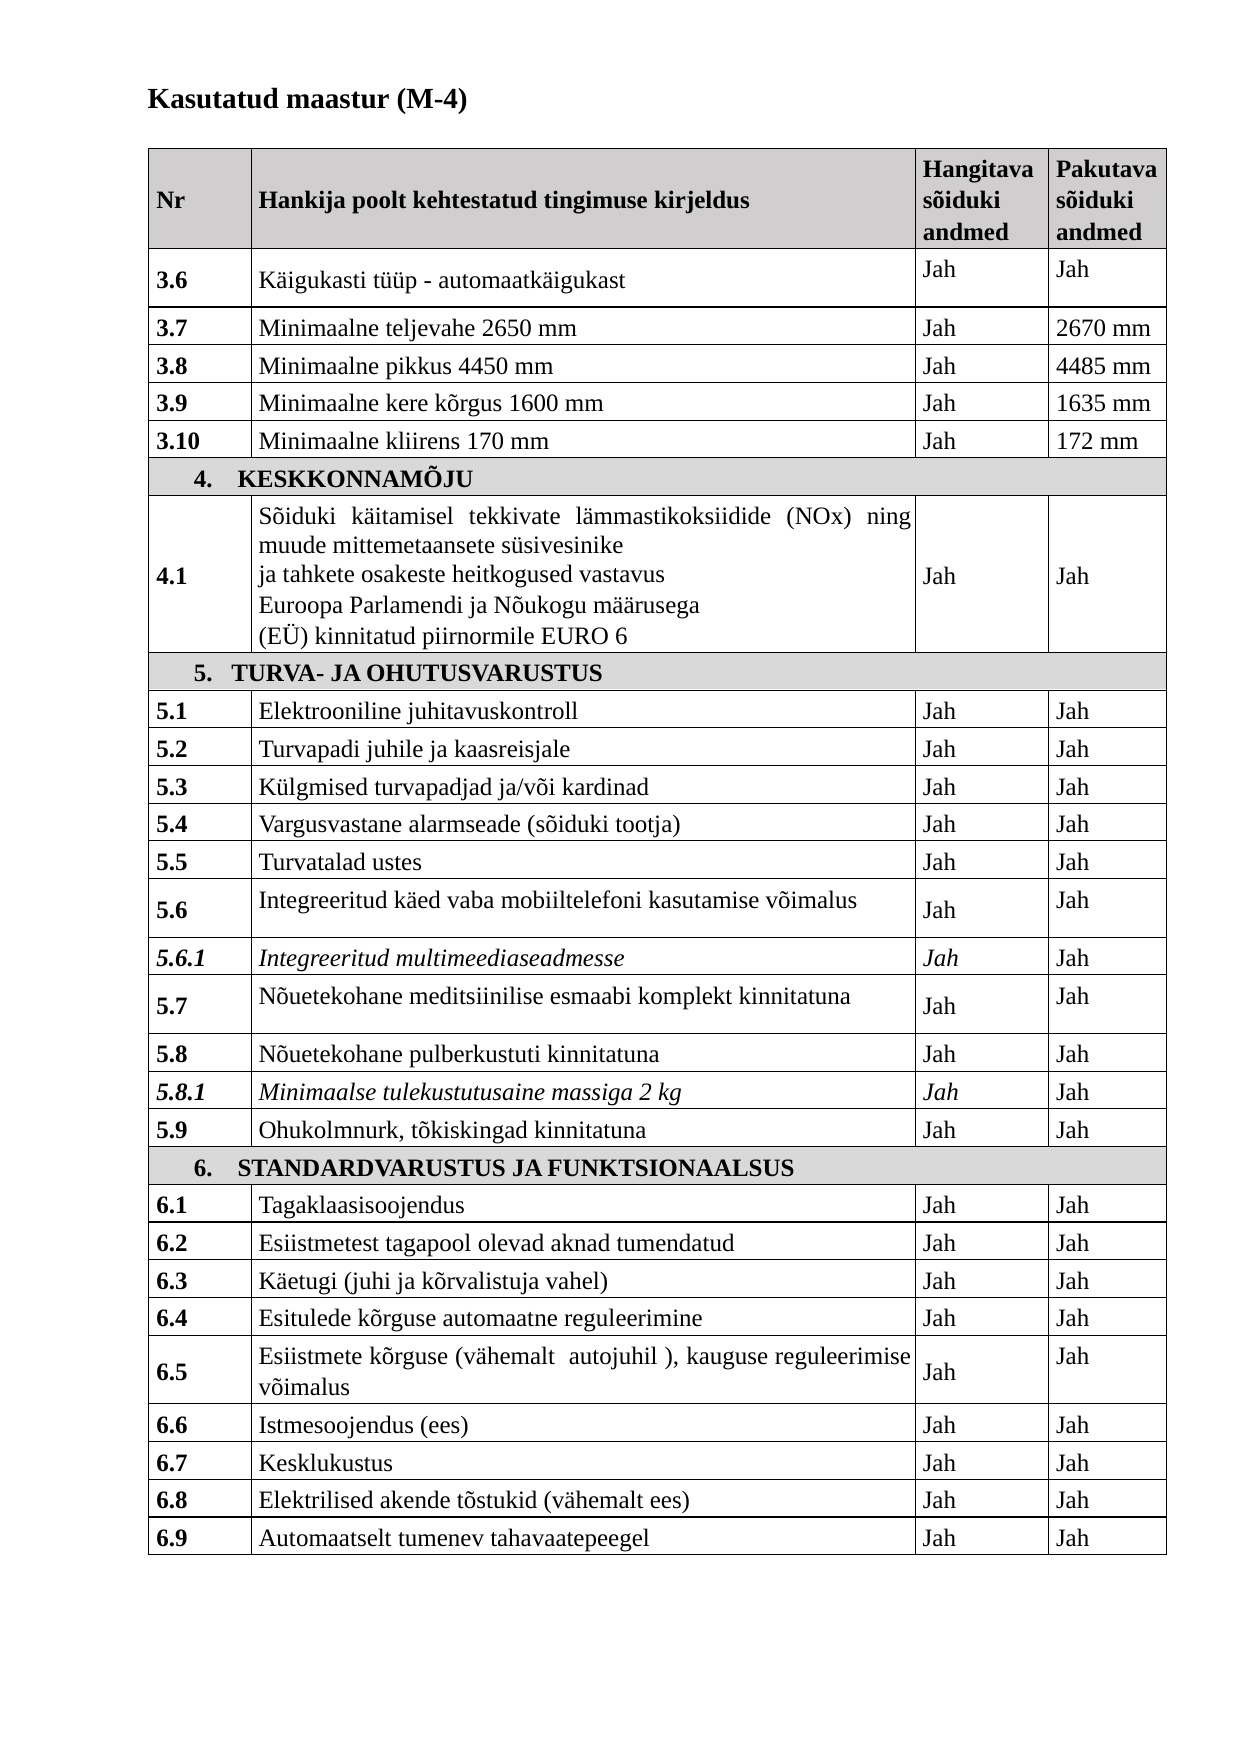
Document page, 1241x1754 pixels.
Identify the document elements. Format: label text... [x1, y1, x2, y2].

table_cell Jah [916, 1336, 1048, 1403]
table_cell Esiistmetest tagapool olevad aknad tumendatud [252, 1223, 915, 1259]
table_cell TURVA- JA OHUTUSVARUSTUS [149, 653, 1166, 689]
table_cell Jah [916, 1109, 1048, 1146]
table_cell Käigukasti tüüp - automaatkäigukast [252, 249, 915, 306]
table_cell 5.8 [149, 1034, 251, 1071]
table_cell Jah [1049, 879, 1166, 937]
table_cell Jah [916, 1185, 1048, 1221]
table_cell 5.8.1 [149, 1072, 251, 1108]
table_cell Jah [1049, 1442, 1166, 1479]
table_cell Jah [916, 1034, 1048, 1071]
table_cell Jah [1049, 1480, 1166, 1516]
table_cell 5.1 [149, 691, 251, 727]
table_cell Jah [916, 879, 1048, 937]
table_cell 3.8 [149, 345, 251, 382]
table_cell Jah [1049, 496, 1166, 652]
table_cell 5.9 [149, 1109, 251, 1146]
table_cell Jah [1049, 249, 1166, 306]
table_cell 3.6 [149, 249, 251, 306]
table_cell Jah [916, 1480, 1048, 1516]
table_header Hangitava sõiduki andmed [916, 149, 1048, 248]
table_cell 6.4 [149, 1298, 251, 1334]
table_cell Jah [916, 804, 1048, 840]
table_cell 2670 mm [1049, 308, 1166, 344]
table_cell Ohukolmnurk, tõkiskingad kinnitatuna [252, 1109, 915, 1146]
table_cell Esiistmete kõrguse (vähemalt autojuhil ), kauguse reguleerimise võimalus [252, 1336, 915, 1403]
table_cell Minimaalse tulekustutusaine massiga 2 kg [252, 1072, 915, 1108]
table_cell Nõuetekohane meditsiinilise esmaabi komplekt kinnitatuna [252, 975, 915, 1033]
table_cell Elektrooniline juhitavuskontroll [252, 691, 915, 727]
table_cell Jah [916, 1442, 1048, 1479]
table_header Hankija poolt kehtestatud tingimuse kirjeldus [252, 149, 915, 248]
table_cell Automaatselt tumenev tahavaatepeegel [252, 1518, 915, 1554]
table_cell Jah [916, 1298, 1048, 1334]
table_cell Jah [1049, 1034, 1166, 1071]
table_cell Turvatalad ustes [252, 841, 915, 878]
table_cell Jah [916, 308, 1048, 344]
table_cell 6.2 [149, 1223, 251, 1259]
table_cell Jah [1049, 766, 1166, 803]
table_cell 6.6 [149, 1404, 251, 1441]
table_cell 172 mm [1049, 421, 1166, 457]
table_cell Käetugi (juhi ja kõrvalistuja vahel) [252, 1260, 915, 1297]
table_cell 6.1 [149, 1185, 251, 1221]
table_cell Külgmised turvapadjad ja/või kardinad [252, 766, 915, 803]
table_cell 6.5 [149, 1336, 251, 1403]
table_cell 6.7 [149, 1442, 251, 1479]
table_cell Jah [916, 1260, 1048, 1297]
table_cell Jah [1049, 1072, 1166, 1108]
table_cell Jah [916, 1404, 1048, 1441]
table_cell 5.6.1 [149, 938, 251, 974]
table_cell Jah [916, 975, 1048, 1033]
table_cell Jah [916, 1518, 1048, 1554]
table_cell Jah [1049, 938, 1166, 974]
table_cell 1635 mm [1049, 383, 1166, 419]
table_cell Jah [1049, 1223, 1166, 1259]
table_cell Jah [1049, 1336, 1166, 1403]
table_cell Integreeritud käed vaba mobiiltelefoni kasutamise võimalus [252, 879, 915, 937]
table_cell Minimaalne kliirens 170 mm [252, 421, 915, 457]
table_cell Sõiduki käitamisel tekkivate lämmastikoksiidide (NOx) ning muude mittemetaansete süsivesinike ja tahkete osakeste heitkogused vastavus Euroopa Parlamendi ja Nõukogu määrusega (EÜ) kinnitatud piirnormile EURO 6 [252, 496, 915, 652]
table_header Nr [149, 149, 251, 248]
table_cell Jah [916, 691, 1048, 727]
table_cell 5.2 [149, 728, 251, 765]
table_cell Jah [1049, 1298, 1166, 1334]
table_cell Jah [916, 841, 1048, 878]
table_cell 5.3 [149, 766, 251, 803]
table_cell 6.3 [149, 1260, 251, 1297]
table_cell 3.10 [149, 421, 251, 457]
table_cell Jah [916, 938, 1048, 974]
table_cell 6.8 [149, 1480, 251, 1516]
table_header Pakutava sõiduki andmed [1049, 149, 1166, 248]
table_cell 5.4 [149, 804, 251, 840]
table_cell KESKKONNAMÕJU [149, 458, 1166, 495]
table_cell Jah [1049, 691, 1166, 727]
table_cell 5.5 [149, 841, 251, 878]
table_cell Minimaalne teljevahe 2650 mm [252, 308, 915, 344]
table_cell STANDARDVARUSTUS JA FUNKTSIONAALSUS [149, 1147, 1166, 1184]
table_cell Jah [1049, 1404, 1166, 1441]
table_cell Jah [1049, 975, 1166, 1033]
table_cell Jah [916, 728, 1048, 765]
table_cell Jah [1049, 1260, 1166, 1297]
table_cell Jah [1049, 841, 1166, 878]
table_cell 4485 mm [1049, 345, 1166, 382]
table_cell Esitulede kõrguse automaatne reguleerimine [252, 1298, 915, 1334]
table_cell Jah [916, 1072, 1048, 1108]
table_cell Jah [1049, 1185, 1166, 1221]
table_cell Jah [916, 421, 1048, 457]
table_cell 3.9 [149, 383, 251, 419]
table_cell 3.7 [149, 308, 251, 344]
table_cell Kesklukustus [252, 1442, 915, 1479]
table_cell Jah [1049, 804, 1166, 840]
table_cell 6.9 [149, 1518, 251, 1554]
table_cell 4.1 [149, 496, 251, 652]
table_cell Jah [916, 383, 1048, 419]
table_cell Integreeritud multimeediaseadmesse [252, 938, 915, 974]
table_cell Minimaalne pikkus 4450 mm [252, 345, 915, 382]
table_cell Istmesoojendus (ees) [252, 1404, 915, 1441]
table_cell 5.7 [149, 975, 251, 1033]
table_cell Nõuetekohane pulberkustuti kinnitatuna [252, 1034, 915, 1071]
table_cell Turvapadi juhile ja kaasreisjale [252, 728, 915, 765]
table_cell Elektrilised akende tõstukid (vähemalt ees) [252, 1480, 915, 1516]
table_cell Jah [1049, 1518, 1166, 1554]
table_cell 5.6 [149, 879, 251, 937]
table_cell Jah [1049, 728, 1166, 765]
table_cell Tagaklaasisoojendus [252, 1185, 915, 1221]
table_cell Jah [916, 766, 1048, 803]
table_cell Minimaalne kere kõrgus 1600 mm [252, 383, 915, 419]
table_cell Jah [1049, 1109, 1166, 1146]
table_cell Jah [916, 496, 1048, 652]
table_cell Jah [916, 345, 1048, 382]
table_cell Vargusvastane alarmseade (sõiduki tootja) [252, 804, 915, 840]
table_cell Jah [916, 1223, 1048, 1259]
table_cell Jah [916, 249, 1048, 306]
